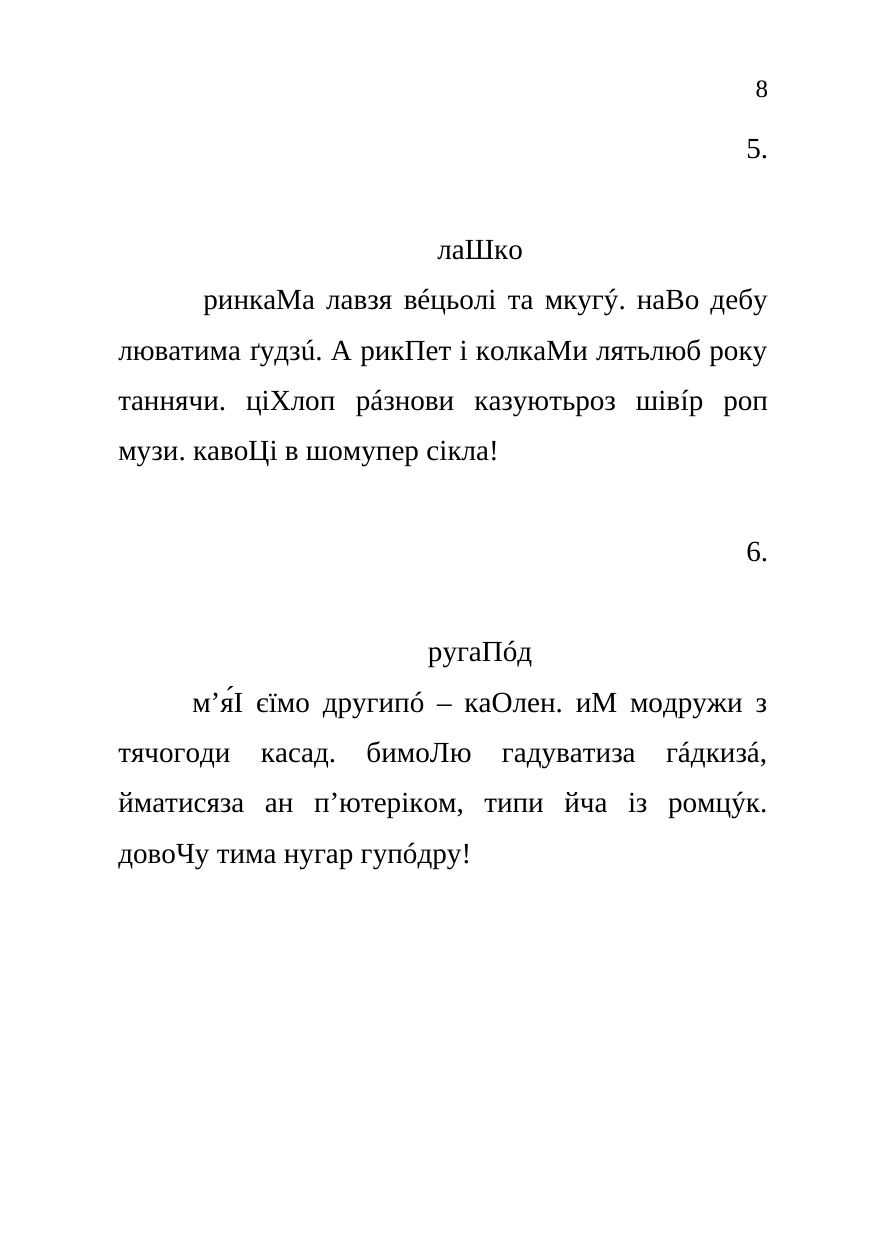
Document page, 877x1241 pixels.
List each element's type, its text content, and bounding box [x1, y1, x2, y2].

text лаШко [118, 232, 768, 266]
text 6. [118, 534, 768, 567]
text ринкаМа лавзя вéцьолі та мкугý. наВо дебу люватима ґудзú. А рикПет і колкаМи лятьлюб року таннячи. ціХлоп рáзнови казуютьроз шівíр роп музи. кавоЦі в шомупер сікла! [118, 282, 768, 467]
text 5. [118, 131, 768, 165]
text ругаПóд [118, 634, 768, 668]
text м’я́І єїмо другипó – каОлен. иМ модружи з тячогоди касад. бимоЛю гадуватиза гáдкизá, йматисяза ан п’ютеріком, типи йча із ромцýк. довоЧу тима нугар гупóдру! [118, 685, 768, 869]
